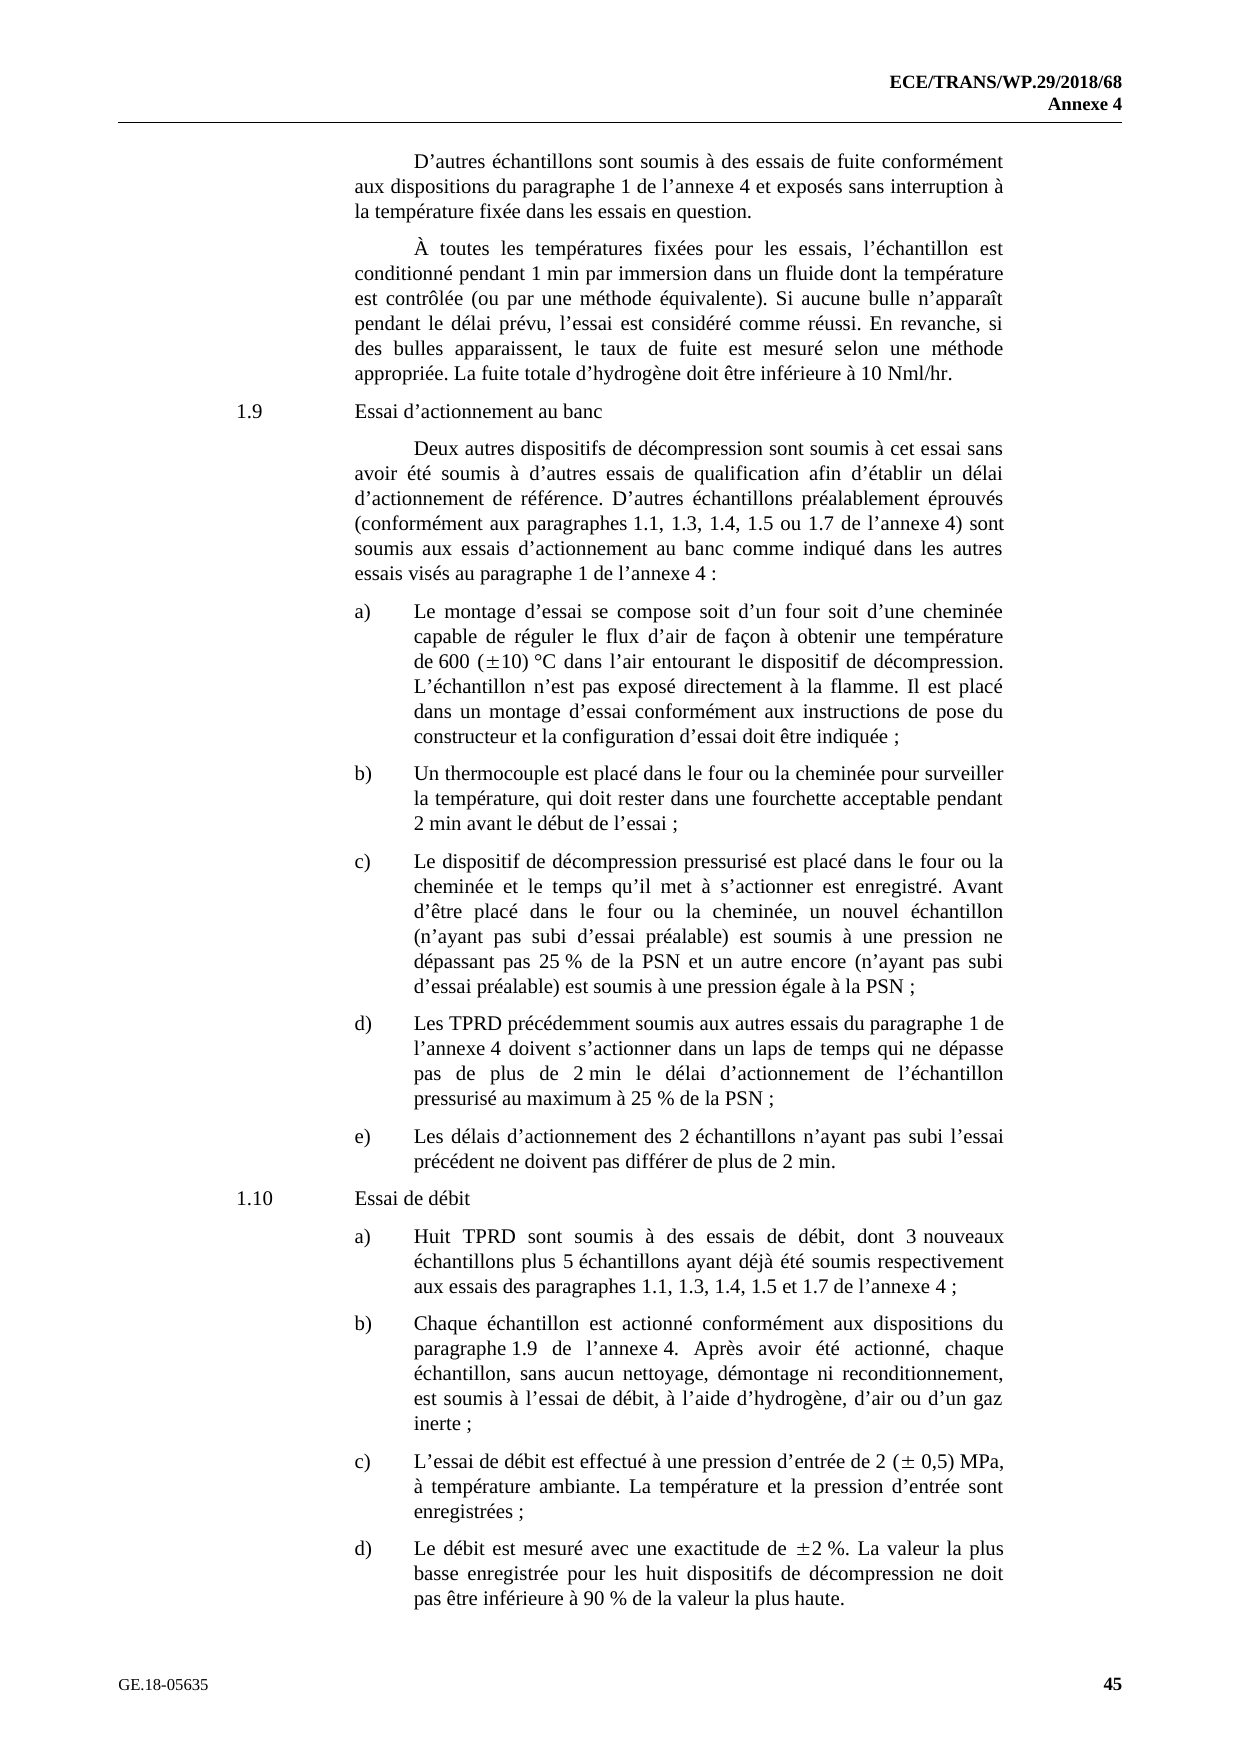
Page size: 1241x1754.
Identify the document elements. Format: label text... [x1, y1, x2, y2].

text d) Les TPRD précédemment soumis aux autres essais du paragraphe 1 de l’annexe 4 doivent s’actionner dans un laps de temps qui ne dépasse pas de plus de 2 min le délai d’actionnement de l’échantillon pressurisé au maximum à 25 % de la PSN ; [354, 1010, 1004, 1110]
text b) Chaque échantillon est actionné conformément aux dispositions du paragraphe 1.9 de l’annexe 4. Après avoir été actionné, chaque échantillon, sans aucun nettoyage, démontage ni reconditionnement, est soumis à l’essai de débit, à l’aide d’hydrogène, d’air ou d’un gaz inerte ; [354, 1310, 1004, 1435]
text c) L’essai de débit est effectué à une pression d’entrée de 2 ( 0,5) MPa, à température ambiante. La température et la pression d’entrée sont enregistrées ; [354, 1448, 1004, 1523]
text À toutes les températures fixées pour les essais, l’échantillon est conditionné pendant 1 min par immersion dans un fluide dont la température est contrôlée (ou par une méthode équivalente). Si aucune bulle n’apparaît pendant le délai prévu, l’essai est considéré comme réussi. En revanche, si des bulles apparaissent, le taux de fuite est mesuré selon une méthode appropriée. La fuite totale d’hydrogène doit être inférieure à 10 Nml/hr. [354, 235, 1004, 385]
text e) Les délais d’actionnement des 2 échantillons n’ayant pas subi l’essai précédent ne doivent pas différer de plus de 2 min. [354, 1123, 1004, 1173]
text D’autres échantillons sont soumis à des essais de fuite conformément aux dispositions du paragraphe 1 de l’annexe 4 et exposés sans interruption à la température fixée dans les essais en question. [354, 148, 1004, 223]
text d) Le débit est mesuré avec une exactitude de 2 %. La valeur la plus basse enregistrée pour les huit dispositifs de décompression ne doit pas être inférieure à 90 % de la valeur la plus haute. [354, 1535, 1004, 1610]
text 1.10 Essai de débit [236, 1185, 1004, 1210]
text 1.9 Essai d’actionnement au banc [236, 398, 1004, 423]
text Deux autres dispositifs de décompression sont soumis à cet essai sans avoir été soumis à d’autres essais de qualification afin d’établir un délai d’actionnement de référence. D’autres échantillons préalablement éprouvés (conformément aux paragraphes 1.1, 1.3, 1.4, 1.5 ou 1.7 de l’annexe 4) sont soumis aux essais d’actionnement au banc comme indiqué dans les autres essais visés au paragraphe 1 de l’annexe 4 : [354, 435, 1004, 585]
text a) Le montage d’essai se compose soit d’un four soit d’une cheminée capable de réguler le flux d’air de façon à obtenir une température de 600 (10) °C dans l’air entourant le dispositif de décompression. L’échantillon n’est pas exposé directement à la flamme. Il est placé dans un montage d’essai conformément aux instructions de pose du constructeur et la configuration d’essai doit être indiquée ; [354, 598, 1004, 748]
text a) Huit TPRD sont soumis à des essais de débit, dont 3 nouveaux échantillons plus 5 échantillons ayant déjà été soumis respectivement aux essais des paragraphes 1.1, 1.3, 1.4, 1.5 et 1.7 de l’annexe 4 ; [354, 1223, 1004, 1298]
text b) Un thermocouple est placé dans le four ou la cheminée pour surveiller la température, qui doit rester dans une fourchette acceptable pendant 2 min avant le début de l’essai ; [354, 760, 1004, 835]
text c) Le dispositif de décompression pressurisé est placé dans le four ou la cheminée et le temps qu’il met à s’actionner est enregistré. Avant d’être placé dans le four ou la cheminée, un nouvel échantillon (n’ayant pas subi d’essai préalable) est soumis à une pression ne dépassant pas 25 % de la PSN et un autre encore (n’ayant pas subi d’essai préalable) est soumis à une pression égale à la PSN ; [354, 848, 1004, 998]
